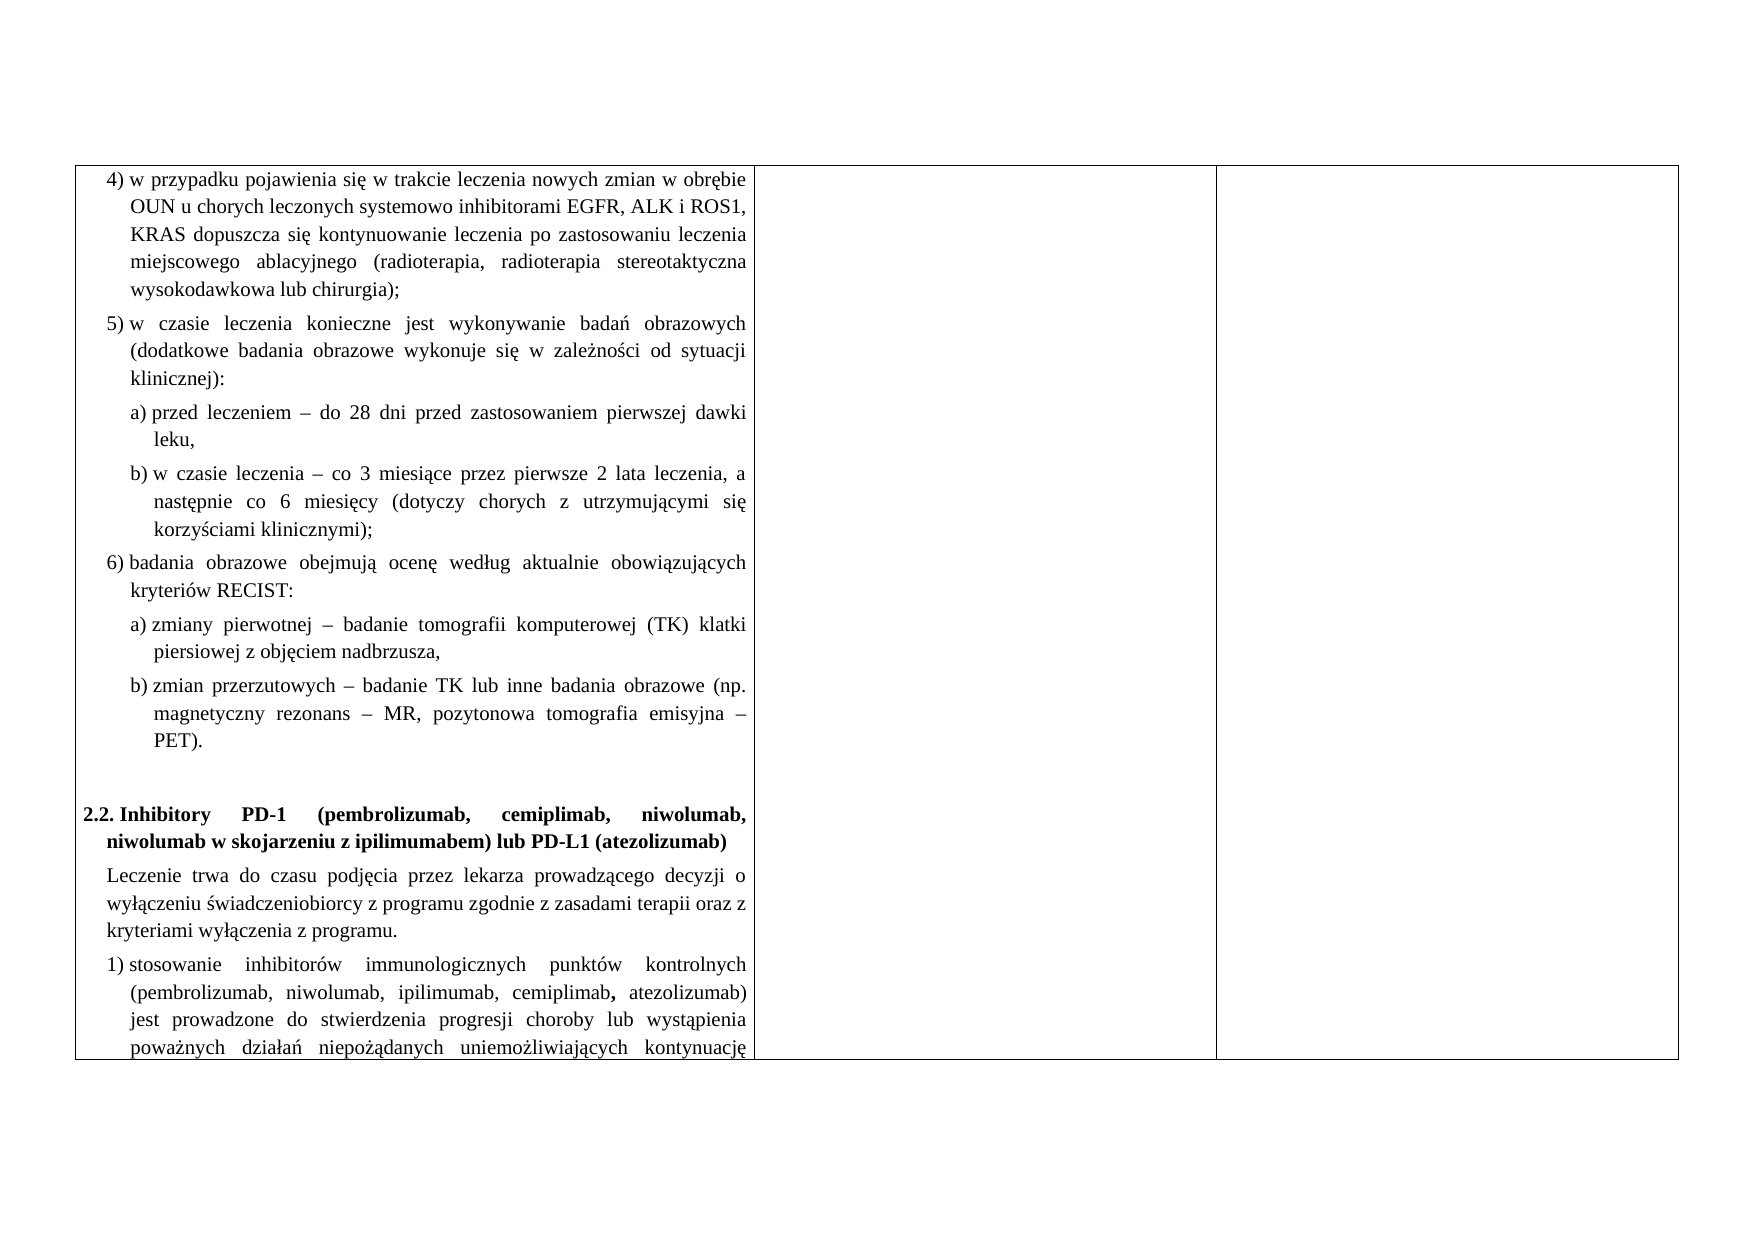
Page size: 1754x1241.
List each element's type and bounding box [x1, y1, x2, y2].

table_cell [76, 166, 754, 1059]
table_cell [755, 166, 1216, 1059]
table_cell [1217, 166, 1678, 1059]
